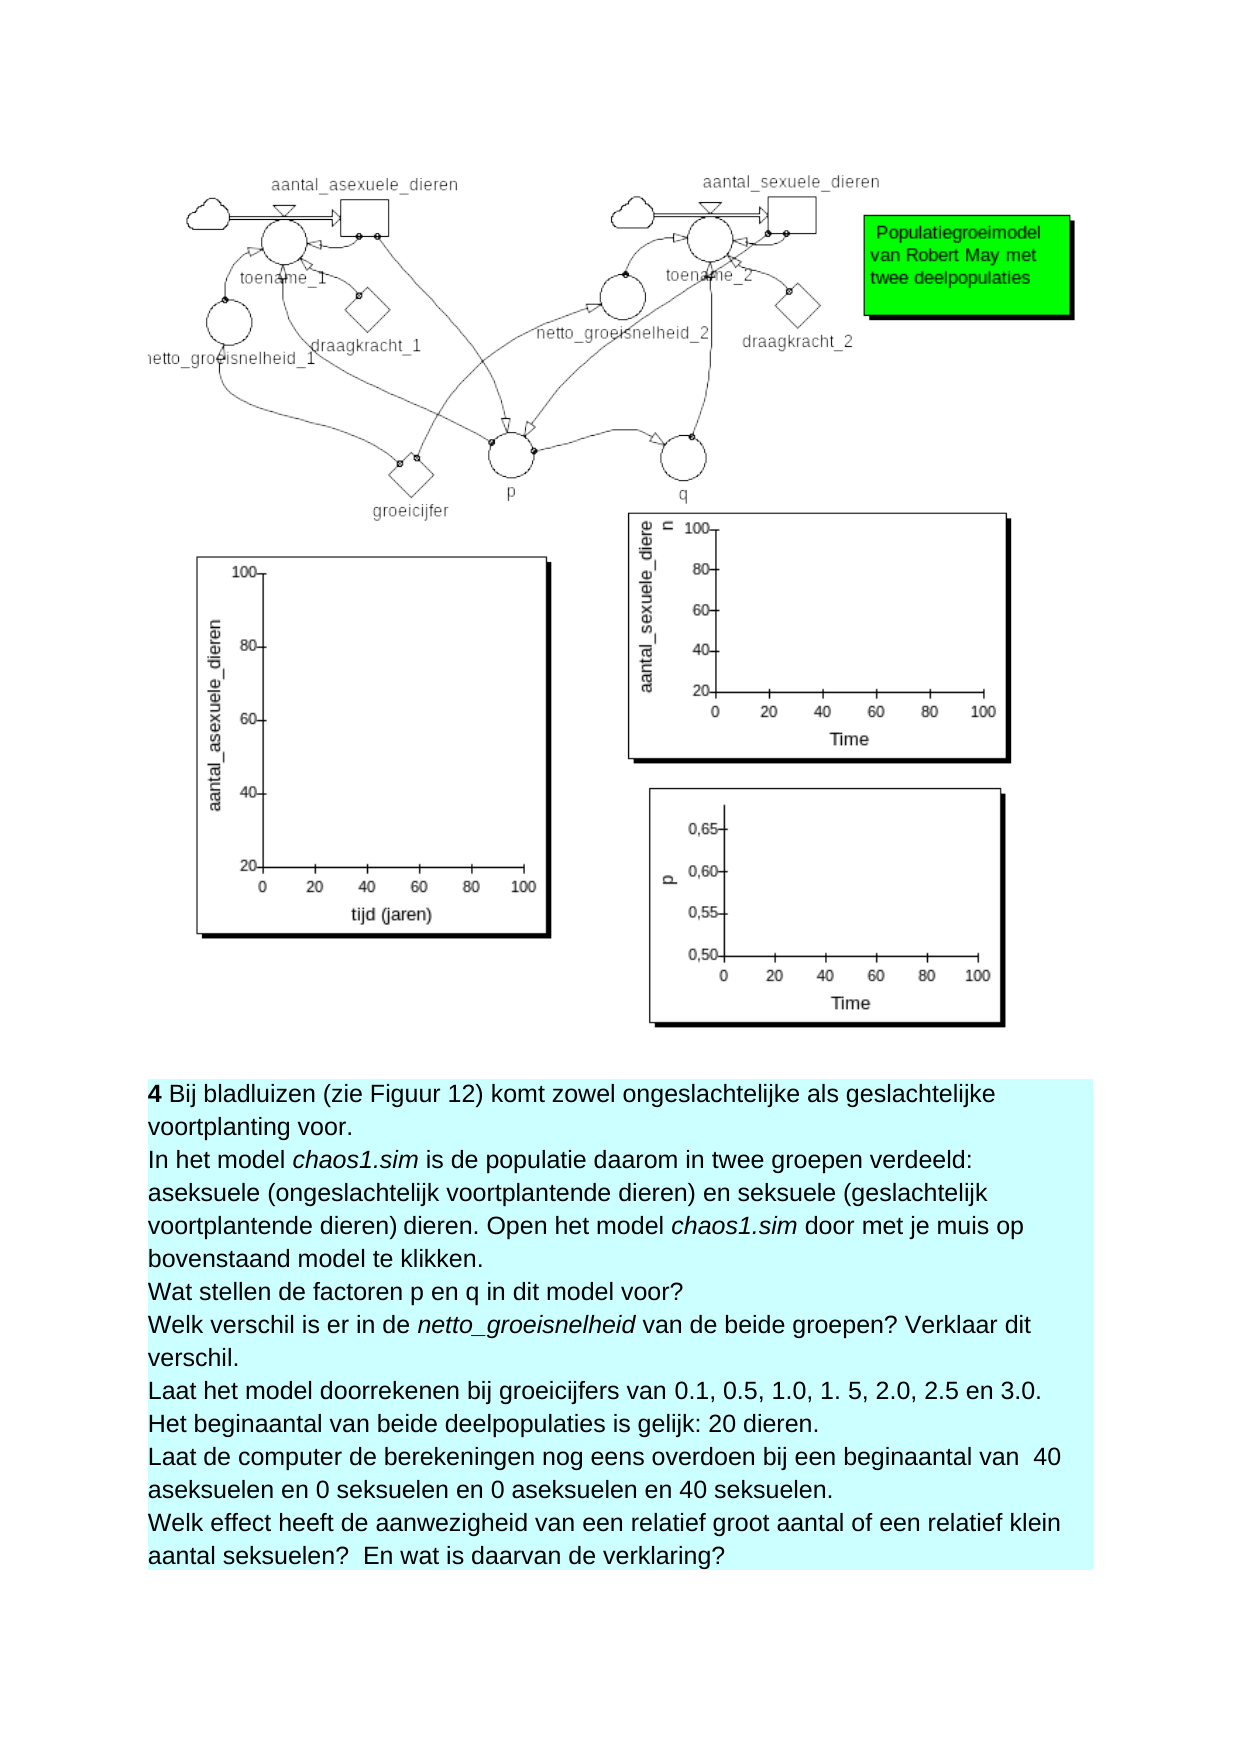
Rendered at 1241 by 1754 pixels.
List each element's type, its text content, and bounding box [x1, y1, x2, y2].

text Welk effect heeft de aanwezigheid van een relatief groot aantal of een relatief klein aantal seksuelen? En wat is daarvan de verklaring? [148, 1508, 1093, 1570]
text Laat het model doorrekenen bij groeicijfers van 0.1, 0.5, 1.0, 1. 5, 2.0, 2.5 en 3.0. [148, 1376, 1093, 1405]
text 4 Bij bladluizen (zie Figuur 12) komt zowel ongeslachtelijke als geslachtelijke voortplanting voor. [148, 1079, 1093, 1140]
text In het model chaos1.sim is de populatie daarom in twee groepen verdeeld: aseksuele (ongeslachtelijk voortplantende dieren) en seksuele (geslachtelijk voortplantende dieren) dieren. Open het model chaos1.sim door met je muis op bovenstaand model te klikken. [148, 1145, 1093, 1273]
text Het beginaantal van beide deelpopulaties is gelijk: 20 dieren. [148, 1409, 1093, 1438]
text Laat de computer de berekeningen nog eens overdoen bij een beginaantal van 40 aseksuelen en 0 seksuelen en 0 aseksuelen en 40 seksuelen. [148, 1442, 1093, 1504]
text Welk verschil is er in de netto_groeisnelheid van de beide groepen? Verklaar dit verschil. [148, 1310, 1093, 1372]
text Wat stellen de factoren p en q in dit model voor? [148, 1277, 1093, 1306]
